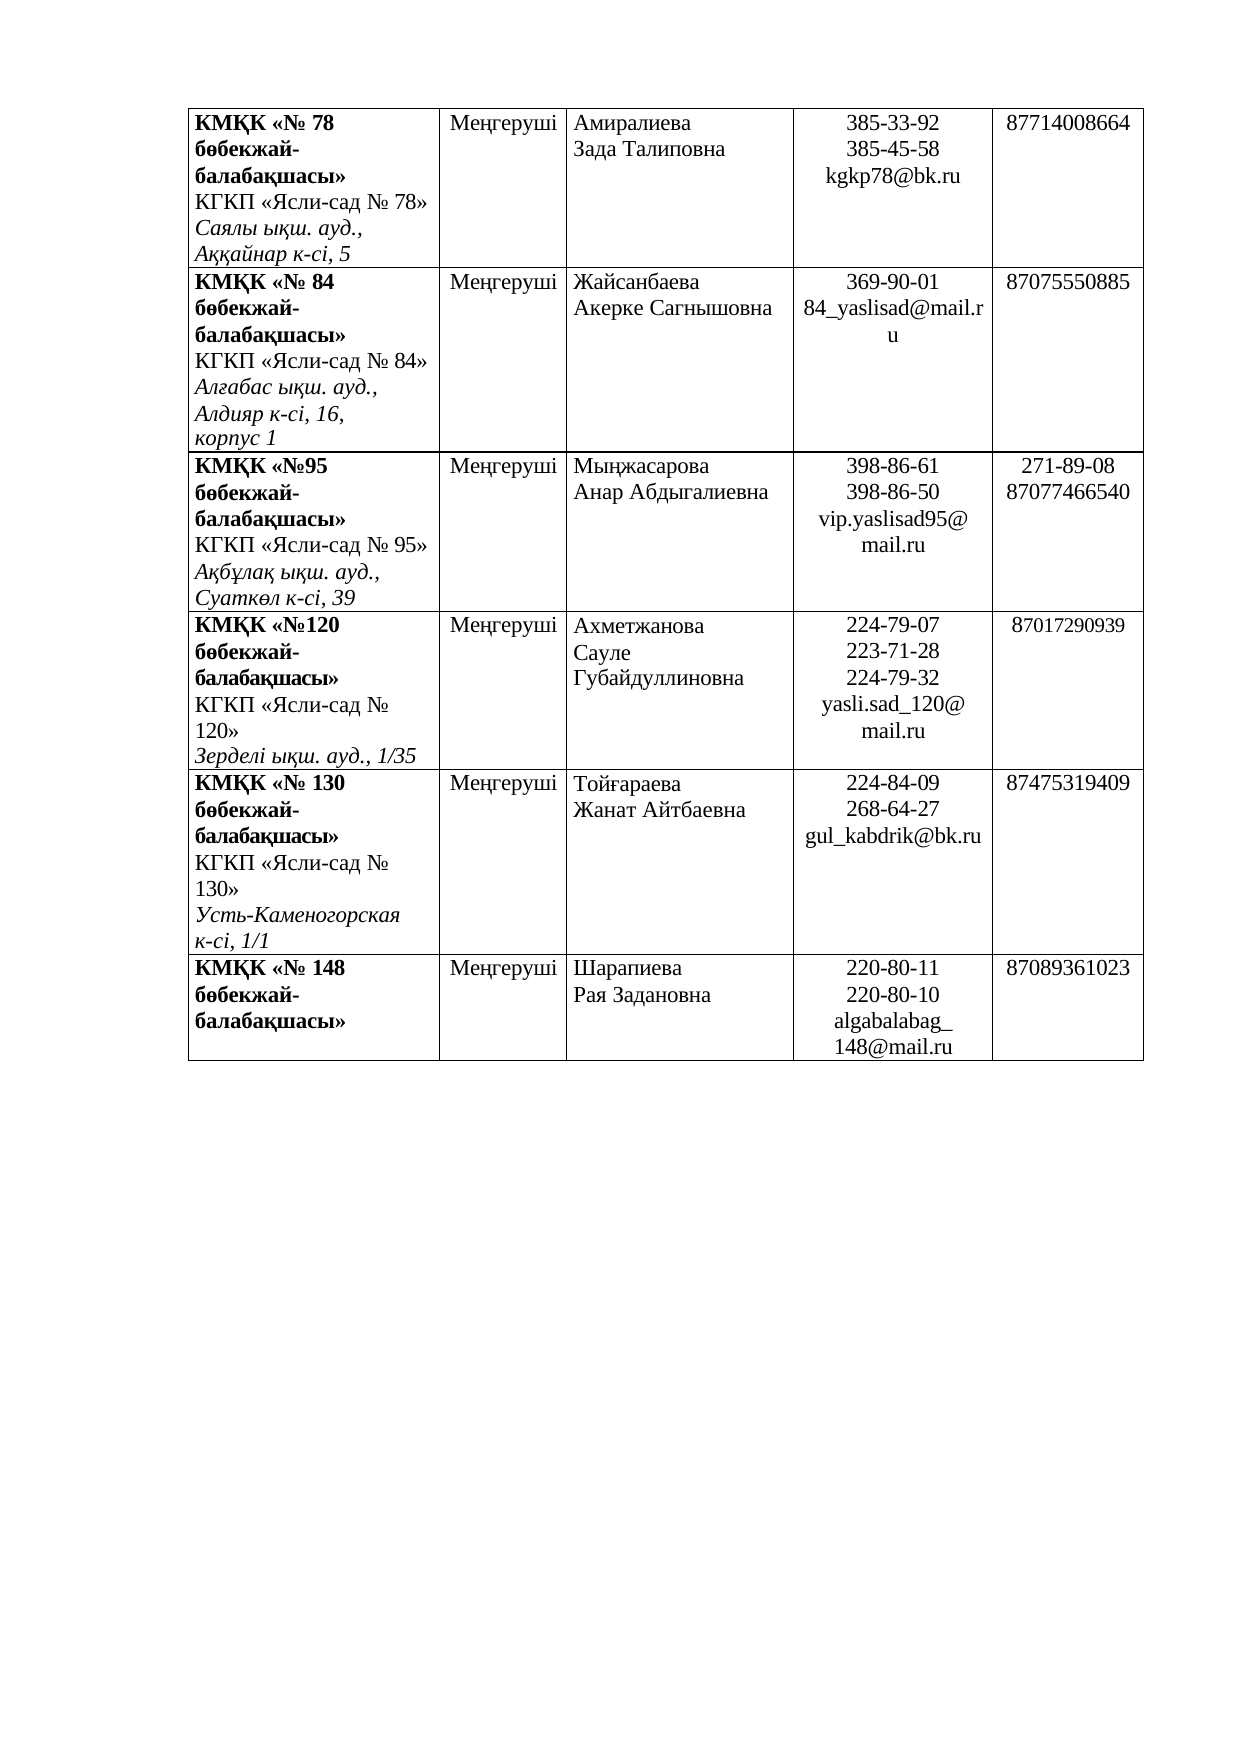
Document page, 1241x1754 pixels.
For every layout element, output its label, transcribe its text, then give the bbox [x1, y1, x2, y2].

table_cell 87089361023 [993, 955, 1143, 1060]
table_cell КМҚК «№ 148 бөбекжай- балабақшасы» [189, 955, 439, 1060]
table_cell 369-90-01 84_yaslisad@mail.r u [794, 268, 992, 451]
table_cell Шарапиева Рая Задановна [567, 955, 793, 1060]
table_cell Меңгеруші [440, 453, 566, 611]
table_cell Тойғараева Жанат Айтбаевна [567, 770, 793, 954]
table_cell 87475319409 [993, 770, 1143, 954]
table_cell 385-33-92 385-45-58 kgkp78@bk.ru [794, 109, 992, 267]
table_cell 87714008664 [993, 109, 1143, 267]
table_cell Мыңжасарова Анар Абдыгалиевна [567, 453, 793, 611]
table_cell Меңгеруші [440, 109, 566, 267]
table_cell КМҚК «№95 бөбекжай- балабақшасы» КГКП «Ясли-сад № 95» Ақбұлақ ықш. ауд., Суаткөл к-сі, 39 [189, 453, 439, 611]
table_cell 220-80-11 220-80-10 algabalabag_ 148@mail.ru [794, 955, 992, 1060]
table_cell Меңгеруші [440, 955, 566, 1060]
table_cell 87075550885 [993, 268, 1143, 451]
table_cell 224-79-07 223-71-28 224-79-32 yasli.sad_120@ mail.ru [794, 612, 992, 769]
table_cell Амиралиева Зада Талиповна [567, 109, 793, 267]
table_cell Меңгеруші [440, 268, 566, 451]
table_cell Меңгеруші [440, 612, 566, 769]
table_cell КМҚК «№ 84 бөбекжай- балабақшасы» КГКП «Ясли-сад № 84» Алғабас ықш. ауд., Алдияр к-сі, 16, корпус 1 [189, 268, 439, 451]
table_cell Меңгеруші [440, 770, 566, 954]
table_cell КМҚК «№ 130 бөбекжай- балабақшасы» КГКП «Ясли-сад № 130» Усть-Каменогорская к-сі, 1/1 [189, 770, 439, 954]
table_cell 398-86-61 398-86-50 vip.yaslisad95@ mail.ru [794, 453, 992, 611]
table_cell 87017290939 [993, 612, 1143, 769]
table_cell 224-84-09 268-64-27 gul_kabdrik@bk.ru [794, 770, 992, 954]
table_cell Жайсанбаева Акерке Сагнышовна [567, 268, 793, 451]
table_cell КМҚК «№ 78 бөбекжай- балабақшасы» КГКП «Ясли-сад № 78» Саялы ықш. ауд., Аққайнар к-сі, 5 [189, 109, 439, 267]
table_cell КМҚК «№120 бөбекжай- балабақшасы» КГКП «Ясли-сад № 120» Зерделі ықш. ауд., 1/35 [189, 612, 439, 769]
table_cell 271-89-08 87077466540 [993, 453, 1143, 611]
table_cell Ахметжанова Сауле Губайдуллиновна [567, 612, 793, 769]
